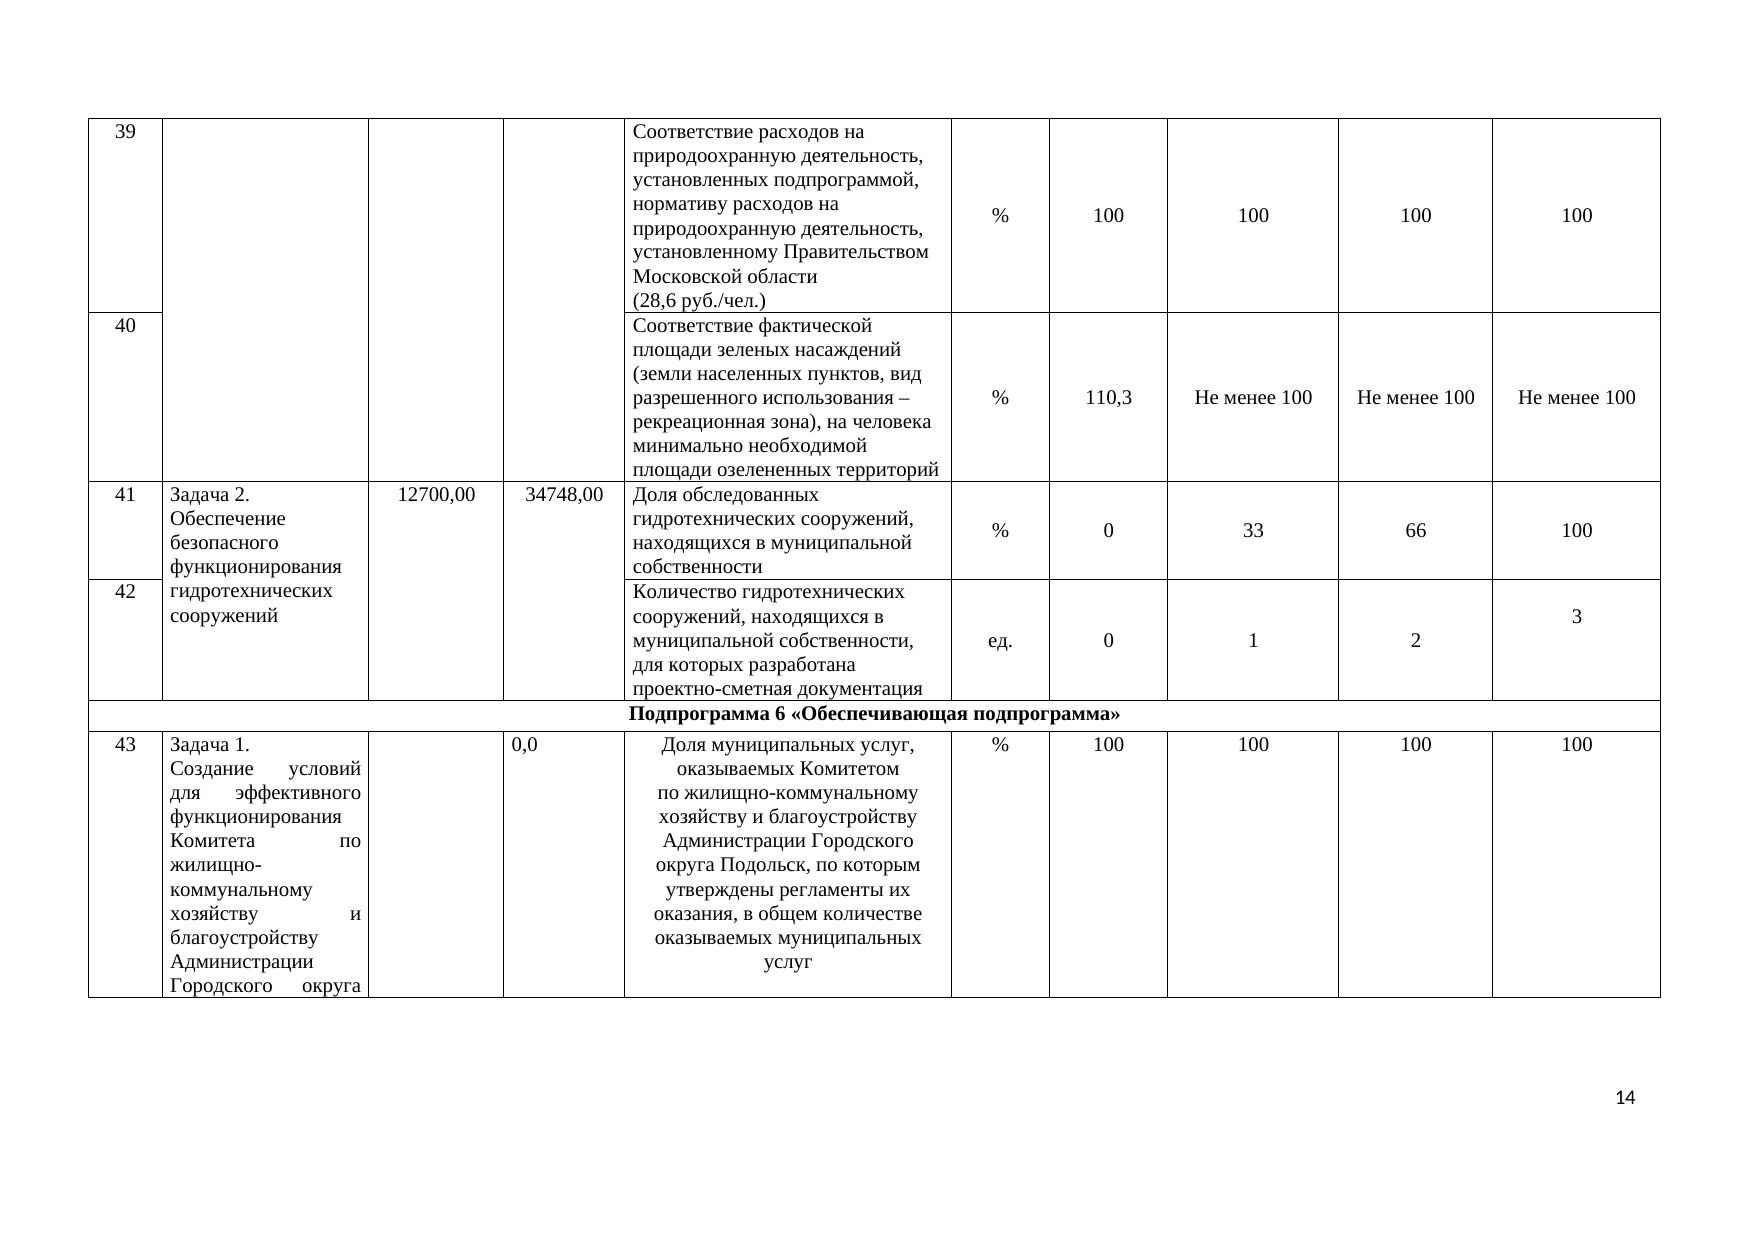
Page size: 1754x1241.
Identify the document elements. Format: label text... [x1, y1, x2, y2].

table_cell % [952, 313, 1049, 481]
table_cell 100 [1168, 732, 1338, 997]
table_cell 34748,00 [504, 482, 624, 700]
table_cell 0 [1050, 580, 1167, 700]
table_cell 3 [1493, 580, 1660, 700]
table_cell 100 [1050, 119, 1167, 312]
table_cell ед. [952, 580, 1049, 700]
table_cell Не менее 100 [1168, 313, 1338, 481]
table_cell 42 [89, 580, 162, 700]
table_cell 66 [1339, 482, 1492, 578]
table_cell Не менее 100 [1493, 313, 1660, 481]
table_cell [369, 732, 503, 997]
table_cell Не менее 100 [1339, 313, 1492, 481]
table_cell % [952, 482, 1049, 578]
table_cell 33 [1168, 482, 1338, 578]
table_cell 0 [1050, 482, 1167, 578]
table_cell 40 [89, 313, 162, 481]
table_cell 41 [89, 482, 162, 578]
table_cell Количество гидротехнических сооружений, находящихся в муниципальной собственности, для которых разработана проектно-сметная документация [625, 580, 951, 700]
table_cell 2 [1339, 580, 1492, 700]
table_cell Доля муниципальных услуг, оказываемых Комитетом по жилищно-коммунальному хозяйству и благоустройству Администрации Городского округа Подольск, по которым утверждены регламенты их оказания, в общем количестве оказываемых муниципальных услуг [625, 732, 951, 997]
table_cell Соответствие расходов на природоохранную деятельность, установленных подпрограммой, нормативу расходов на природоохранную деятельность, установленному Правительством Московской области (28,6 руб./чел.) [625, 119, 951, 312]
table_cell 110,3 [1050, 313, 1167, 481]
table_cell 100 [1339, 119, 1492, 312]
table_cell 0,0 [504, 732, 624, 997]
table_cell 100 [1493, 119, 1660, 312]
table_cell 39 [89, 119, 162, 312]
table_cell 100 [1168, 119, 1338, 312]
table_cell % [952, 119, 1049, 312]
table_cell 12700,00 [369, 482, 503, 700]
table_cell Подпрограмма 6 «Обеспечивающая подпрограмма» [89, 701, 1660, 731]
table_cell Доля обследованных гидротехнических сооружений, находящихся в муниципальной собственности [625, 482, 951, 578]
table_cell % [952, 732, 1049, 997]
table_cell 100 [1493, 732, 1660, 997]
table_cell 100 [1493, 482, 1660, 578]
table_cell 1 [1168, 580, 1338, 700]
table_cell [163, 732, 368, 997]
table_cell Соответствие фактической площади зеленых насаждений (земли населенных пунктов, вид разрешенного использования – рекреационная зона), на человека минимально необходимой площади озелененных территорий [625, 313, 951, 481]
table_cell 43 [89, 732, 162, 997]
table_cell 100 [1339, 732, 1492, 997]
table_cell 100 [1050, 732, 1167, 997]
table_cell Задача 2. Обеспечение безопасного функционирования гидротехнических сооружений [163, 482, 368, 700]
